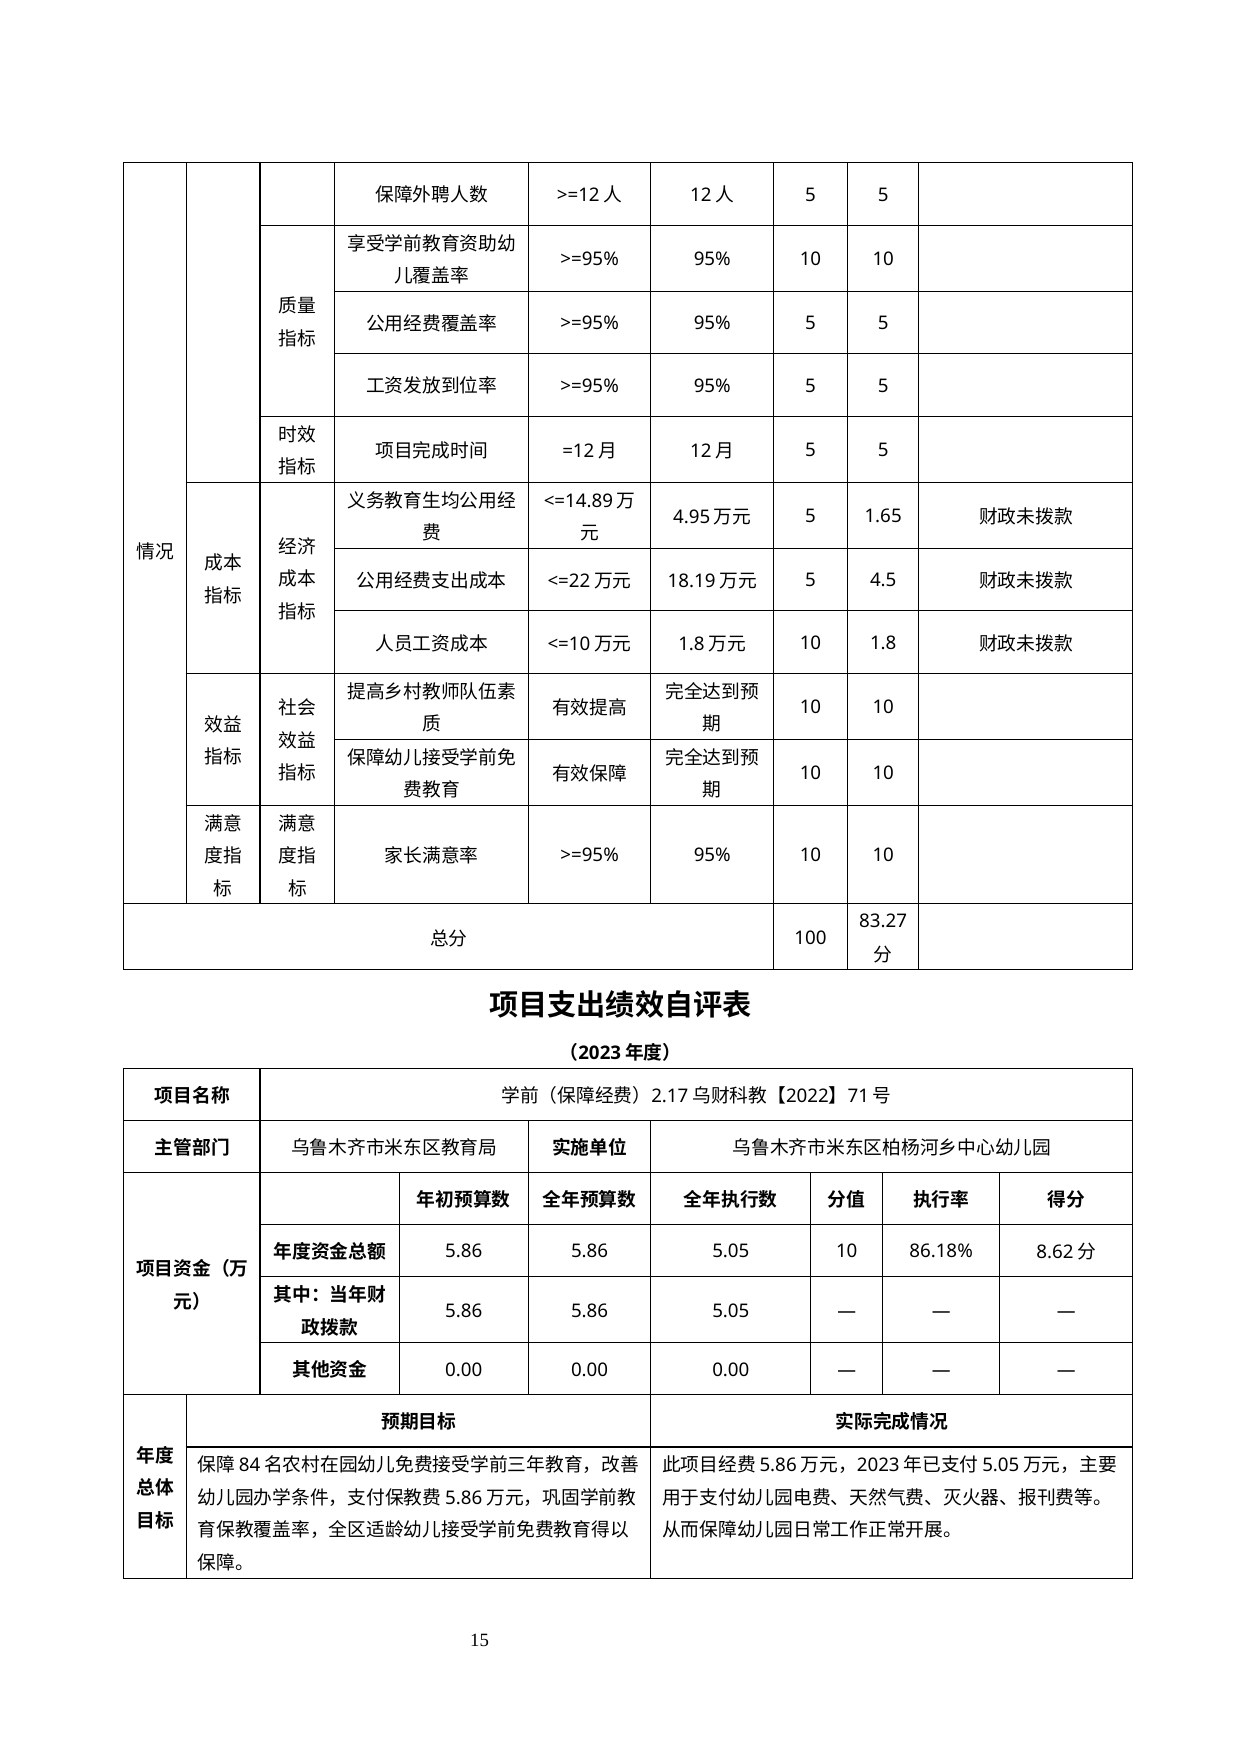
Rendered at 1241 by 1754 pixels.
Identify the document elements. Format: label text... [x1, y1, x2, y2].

table_cell 95% [651, 806, 773, 903]
table_cell 0.00 [529, 1343, 650, 1394]
table_cell 8.62分 [1000, 1225, 1132, 1276]
table_cell 家长满意率 [335, 806, 528, 903]
table_cell 5.86 [400, 1225, 528, 1276]
table_cell 其他资金 [261, 1343, 399, 1394]
table_header 项目名称 [124, 1069, 259, 1120]
table_cell 10 [811, 1225, 882, 1276]
table_cell 人员工资成本 [335, 611, 528, 673]
table_cell 财政未拨款 [919, 611, 1132, 673]
table_cell [919, 904, 1132, 969]
table_cell >=95% [529, 806, 650, 903]
table_cell 时效指标 [261, 417, 334, 482]
table_cell 5 [774, 292, 847, 353]
table_cell 5.05 [651, 1225, 810, 1276]
table_cell 10 [848, 806, 918, 903]
table_cell 1.65 [848, 483, 918, 548]
table_cell 年度总体目标 [124, 1395, 186, 1577]
table_cell 有效保障 [529, 740, 650, 805]
text （2023年度） [187, 1035, 1053, 1068]
table_cell — [1000, 1277, 1132, 1342]
table_cell 5 [848, 354, 918, 416]
table_cell 实际完成情况 [651, 1395, 1132, 1446]
table_cell 10 [848, 226, 918, 291]
table_cell 5 [774, 549, 847, 610]
table_cell 工资发放到位率 [335, 354, 528, 416]
table_cell 全年执行数 [651, 1173, 810, 1224]
table_cell 5.86 [400, 1277, 528, 1342]
table_cell >=95% [529, 292, 650, 353]
table_cell <=10万元 [529, 611, 650, 673]
table_cell 12人 [651, 163, 773, 224]
table_cell [919, 740, 1132, 805]
table_cell 10 [774, 226, 847, 291]
table_cell 成本指标 [187, 483, 259, 673]
table_cell >=12人 [529, 163, 650, 224]
table_cell 得分 [1000, 1173, 1132, 1224]
table_cell 质量指标 [261, 226, 334, 416]
table_cell 83.27分 [848, 904, 918, 969]
table_cell 经济成本指标 [261, 483, 334, 673]
table_cell 4.5 [848, 549, 918, 610]
table_cell 完全达到预期 [651, 740, 773, 805]
table_cell 1.8万元 [651, 611, 773, 673]
table_header 学前（保障经费）2.17乌财科教【2022】71号 [261, 1069, 1132, 1120]
table_cell 其中：当年财政拨款 [261, 1277, 399, 1342]
table_cell 10 [848, 674, 918, 739]
table_cell 享受学前教育资助幼儿覆盖率 [335, 226, 528, 291]
table_cell 5 [848, 292, 918, 353]
table_cell 5 [774, 417, 847, 482]
table_cell 社会效益指标 [261, 674, 334, 805]
table_cell 提高乡村教师队伍素质 [335, 674, 528, 739]
table_cell — [811, 1277, 882, 1342]
table_cell [919, 806, 1132, 903]
table_cell 95% [651, 354, 773, 416]
table_cell 此项目经费5.86万元，2023年已支付5.05万元，主要用于支付幼儿园电费、天然气费、灭火器、报刊费等。从而保障幼儿园日常工作正常开展。 [651, 1448, 1132, 1577]
table_cell 分值 [811, 1173, 882, 1224]
table_cell 年度资金总额 [261, 1225, 399, 1276]
table_cell 100 [774, 904, 847, 969]
table_cell 10 [774, 674, 847, 739]
table_cell 保障幼儿接受学前免费教育 [335, 740, 528, 805]
table_cell 95% [651, 226, 773, 291]
table_cell 5.86 [529, 1225, 650, 1276]
table_cell — [883, 1343, 999, 1394]
table_cell =12月 [529, 417, 650, 482]
table_cell 95% [651, 292, 773, 353]
table_cell 效益指标 [187, 674, 259, 805]
table_cell 满意度指标 [187, 806, 259, 903]
table_cell [919, 163, 1132, 224]
table_cell 义务教育生均公用经费 [335, 483, 528, 548]
table_cell 保障外聘人数 [335, 163, 528, 224]
table_cell [919, 417, 1132, 482]
table_cell [919, 292, 1132, 353]
table_cell 1.8 [848, 611, 918, 673]
table_cell [261, 1173, 399, 1224]
table_cell 5 [848, 417, 918, 482]
table_cell 5 [848, 163, 918, 224]
table_cell 财政未拨款 [919, 549, 1132, 610]
table_cell — [811, 1343, 882, 1394]
table_cell — [1000, 1343, 1132, 1394]
table_cell [919, 226, 1132, 291]
table_cell 实施单位 [529, 1121, 650, 1172]
table_cell 完全达到预期 [651, 674, 773, 739]
table_cell 公用经费支出成本 [335, 549, 528, 610]
table_cell 公用经费覆盖率 [335, 292, 528, 353]
table_cell 5.86 [529, 1277, 650, 1342]
text 项目支出绩效自评表 [187, 970, 1053, 1035]
table_cell >=95% [529, 226, 650, 291]
table_cell [919, 674, 1132, 739]
table_cell 总分 [124, 904, 773, 969]
table_cell 全年预算数 [529, 1173, 650, 1224]
table_cell 0.00 [651, 1343, 810, 1394]
table_cell 10 [774, 611, 847, 673]
table_cell >=95% [529, 354, 650, 416]
table_cell 乌鲁木齐市米东区教育局 [261, 1121, 528, 1172]
table_cell 项目完成时间 [335, 417, 528, 482]
table_cell 10 [774, 740, 847, 805]
table_cell 年初预算数 [400, 1173, 528, 1224]
table_cell 主管部门 [124, 1121, 259, 1172]
table_cell 5 [774, 483, 847, 548]
table_cell 5 [774, 354, 847, 416]
table_cell 0.00 [400, 1343, 528, 1394]
table_cell — [883, 1277, 999, 1342]
table_cell 项目资金（万元） [124, 1173, 259, 1394]
table_cell <=14.89万元 [529, 483, 650, 548]
table_cell 保障84名农村在园幼儿免费接受学前三年教育，改善幼儿园办学条件，支付保教费5.86万元，巩固学前教育保教覆盖率，全区适龄幼儿接受学前免费教育得以保障。 [187, 1448, 650, 1577]
table_cell 10 [774, 806, 847, 903]
table_cell 4.95万元 [651, 483, 773, 548]
table_cell <=22万元 [529, 549, 650, 610]
table_cell 18.19万元 [651, 549, 773, 610]
table_cell 12月 [651, 417, 773, 482]
table_cell 执行率 [883, 1173, 999, 1224]
table_cell 财政未拨款 [919, 483, 1132, 548]
table_cell 有效提高 [529, 674, 650, 739]
table_cell 5.05 [651, 1277, 810, 1342]
table_cell 满意度指标 [261, 806, 334, 903]
table_cell [919, 354, 1132, 416]
table_cell 10 [848, 740, 918, 805]
table_cell 86.18% [883, 1225, 999, 1276]
table_cell 5 [774, 163, 847, 224]
table_cell 预期目标 [187, 1395, 650, 1446]
table_cell 乌鲁木齐市米东区柏杨河乡中心幼儿园 [651, 1121, 1132, 1172]
